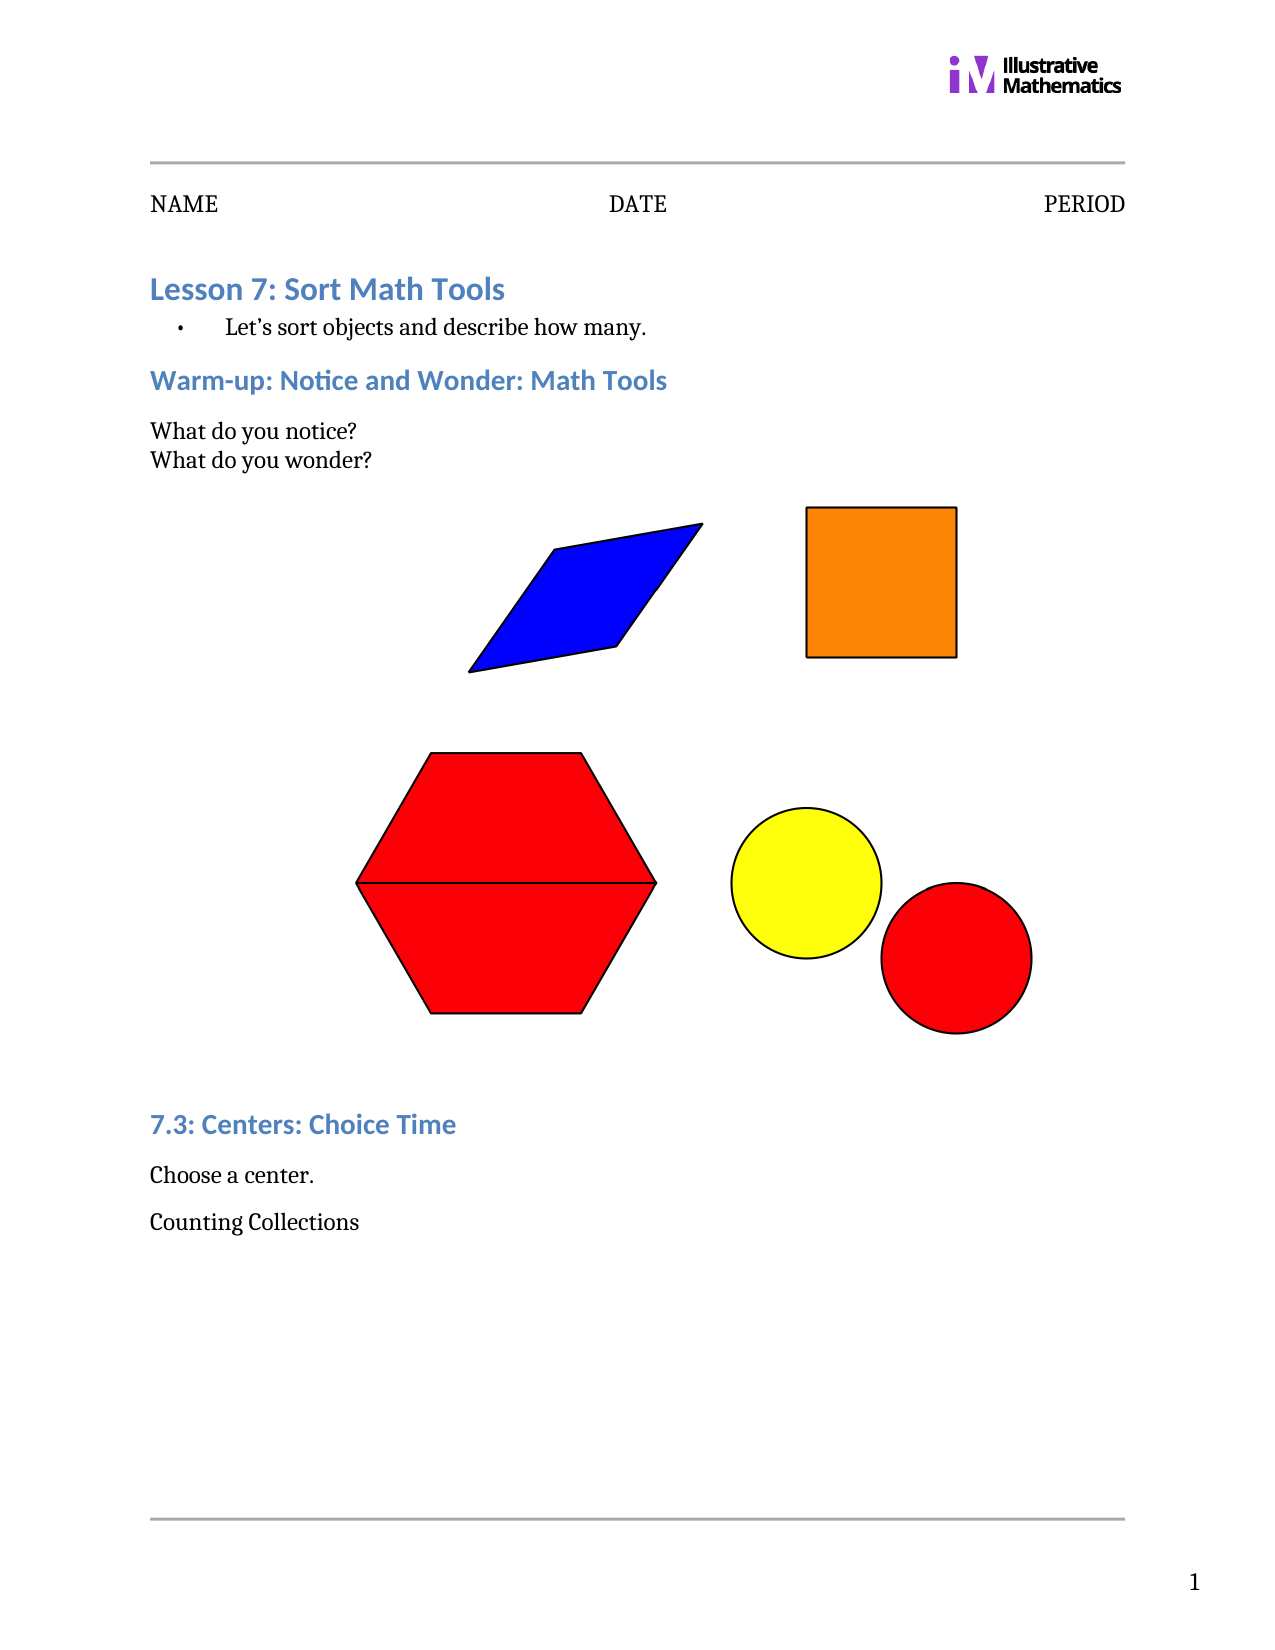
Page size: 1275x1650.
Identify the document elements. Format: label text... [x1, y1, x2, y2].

picture [168, 493, 1144, 1086]
text Choose a center. [150, 1161, 1125, 1189]
subtitle Warm-up: Notice and Wonder: Math Tools [150, 362, 1125, 398]
text What do you notice? What do you wonder? [150, 417, 1125, 474]
text Counting Collections [150, 1208, 1125, 1237]
subtitle Lesson 7: Sort Math Tools [150, 268, 1125, 309]
picture [949, 55, 1121, 93]
list Let’s sort objects and describe how many. [175, 313, 1125, 342]
subtitle 7.3: Centers: Choice Time [150, 1106, 1125, 1142]
